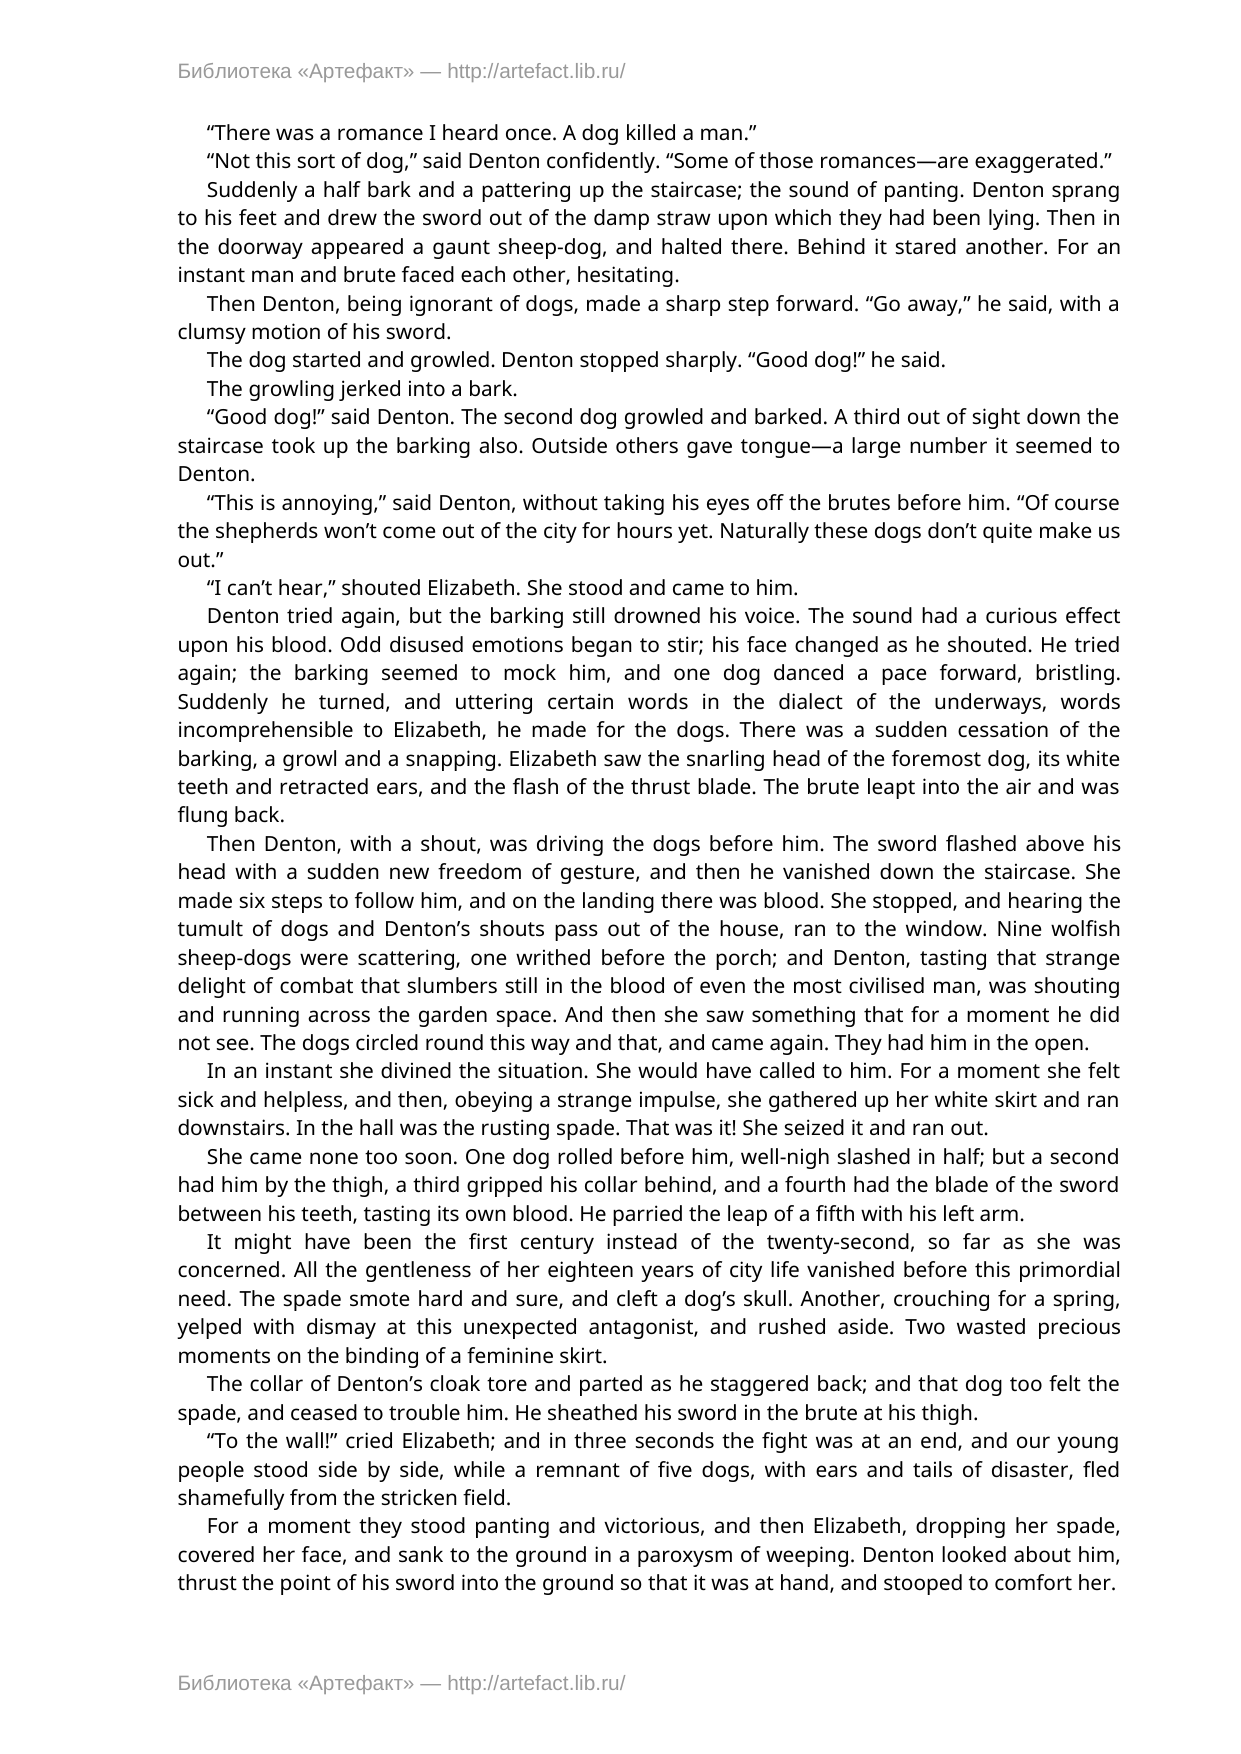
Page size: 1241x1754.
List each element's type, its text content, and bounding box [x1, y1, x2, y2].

text “This is annoying,” said Denton, without taking his eyes off the brutes before him. “Of course the shepherds won’t come out of the city for hours yet. Naturally these dogs don’t quite make us out.” [177, 488, 1122, 573]
text For a moment they stood panting and victorious, and then Elizabeth, dropping her spade, covered her face, and sank to the ground in a paroxysm of weeping. Denton looked about him, thrust the point of his sword into the ground so that it was at hand, and stooped to comfort her. [177, 1512, 1122, 1597]
text “There was a romance I heard once. A dog killed a man.” [177, 118, 1122, 147]
text The collar of Denton’s cloak tore and parted as he staggered back; and that dog too felt the spade, and ceased to trouble him. He sheathed his sword in the brute at his thigh. [177, 1369, 1122, 1426]
text The growling jerked into a bark. [177, 374, 1122, 402]
text “I can’t hear,” shouted Elizabeth. She stood and came to him. [177, 573, 1122, 602]
text Then Denton, being ignorant of dogs, made a sharp step forward. “Go away,” he said, with a clumsy motion of his sword. [177, 289, 1122, 346]
text “To the wall!” cried Elizabeth; and in three seconds the fight was at an end, and our young people stood side by side, while a remnant of five dogs, with ears and tails of disaster, fled shamefully from the stricken field. [177, 1426, 1122, 1512]
text Then Denton, with a shout, was driving the dogs before him. The sword flashed above his head with a sudden new freedom of gesture, and then he vanished down the staircase. She made six steps to follow him, and on the landing there was blood. She stopped, and hearing the tumult of dogs and Denton’s shouts pass out of the house, ran to the window. Nine wolfish sheep-dogs were scattering, one writhed before the porch; and Denton, tasting that strange delight of combat that slumbers still in the blood of even the most civilised man, was shouting and running across the garden space. And then she saw something that for a moment he did not see. The dogs circled round this way and that, and came again. They had him in the open. [177, 829, 1122, 1057]
text In an instant she divined the situation. She would have called to him. For a moment she felt sick and helpless, and then, obeying a strange impulse, she gathered up her white skirt and ran downstairs. In the hall was the rusting spade. That was it! She seized it and ran out. [177, 1057, 1122, 1142]
text “Good dog!” said Denton. The second dog growled and barked. A third out of sight down the staircase took up the barking also. Outside others gave tongue—a large number it seemed to Denton. [177, 402, 1122, 488]
text Denton tried again, but the barking still drowned his voice. The sound had a curious effect upon his blood. Odd disused emotions began to stir; his face changed as he shouted. He tried again; the barking seemed to mock him, and one dog danced a pace forward, bristling. Suddenly he turned, and uttering certain words in the dialect of the underways, words incomprehensible to Elizabeth, he made for the dogs. There was a sudden cessation of the barking, a growl and a snapping. Elizabeth saw the snarling head of the foremost dog, its white teeth and retracted ears, and the flash of the thrust blade. The brute leapt into the air and was flung back. [177, 602, 1122, 829]
text She came none too soon. One dog rolled before him, well-nigh slashed in half; but a second had him by the thigh, a third gripped his collar behind, and a fourth had the blade of the sword between his teeth, tasting its own blood. He parried the leap of a fifth with his left arm. [177, 1142, 1122, 1227]
text It might have been the first century instead of the twenty-second, so far as she was concerned. All the gentleness of her eighteen years of city life vanished before this primordial need. The spade smote hard and sure, and cleft a dog’s skull. Another, crouching for a spring, yelped with dismay at this unexpected antagonist, and rushed aside. Two wasted precious moments on the binding of a feminine skirt. [177, 1227, 1122, 1369]
text The dog started and growled. Denton stopped sharply. “Good dog!” he said. [177, 346, 1122, 374]
text “Not this sort of dog,” said Denton confidently. “Some of those romances—are exaggerated.” [177, 147, 1122, 175]
text Suddenly a half bark and a pattering up the staircase; the sound of panting. Denton sprang to his feet and drew the sword out of the damp straw upon which they had been lying. Then in the doorway appeared a gaunt sheep-dog, and halted there. Behind it stared another. For an instant man and brute faced each other, hesitating. [177, 175, 1122, 289]
